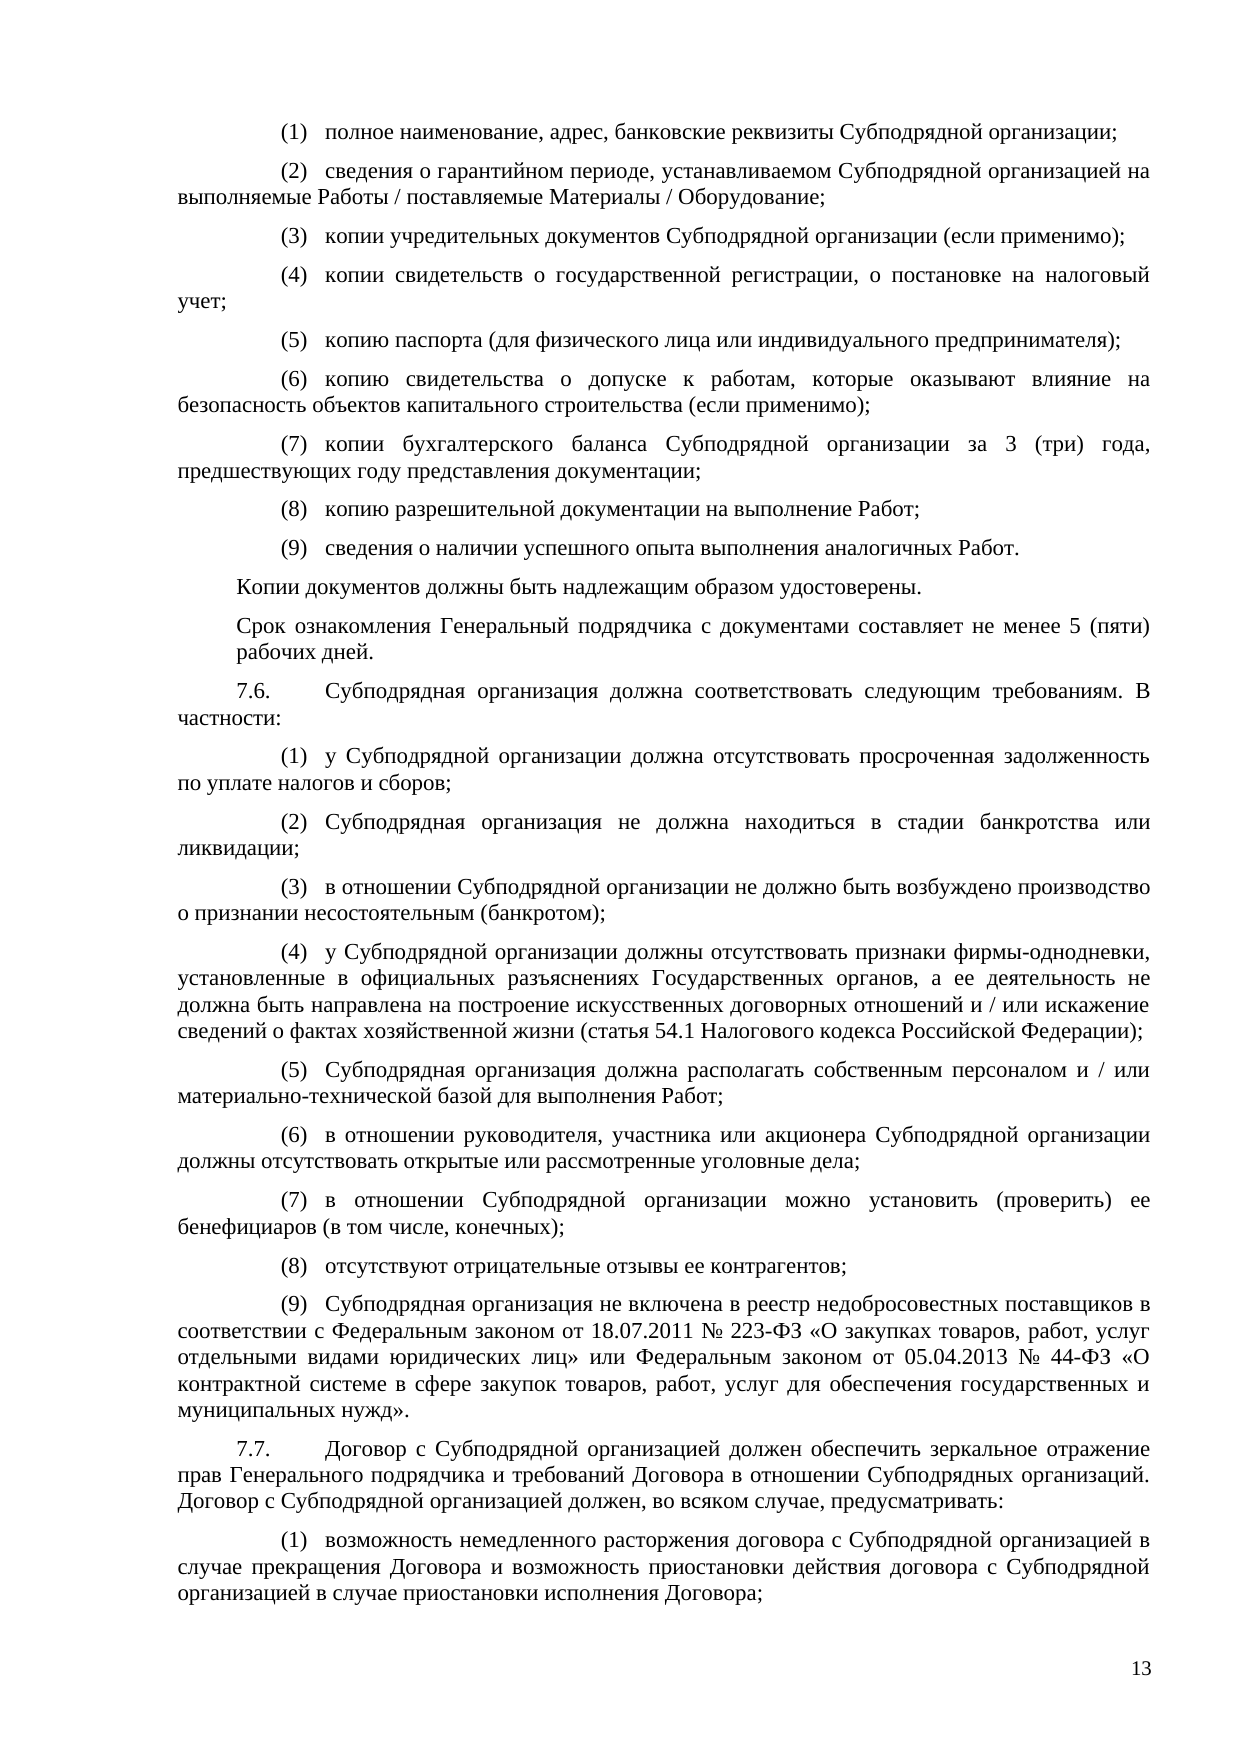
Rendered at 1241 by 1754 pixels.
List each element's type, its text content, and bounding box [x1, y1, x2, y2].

text копии свидетельств о государственной регистрации, о постановке на налоговый учет; [177, 261, 1152, 314]
list Копии документов должны быть надлежащим образом удостоверены. [236, 573, 1152, 599]
text у Субподрядной организации должна отсутствовать просроченная задолженность по уплате налогов и сборов; [177, 742, 1152, 795]
text Договор с Субподрядной организацией должен обеспечить зеркальное отражение прав Генерального подрядчика и требований Договора в отношении Субподрядных организаций. Договор с Субподрядной организацией должен, во всяком случае, предусматривать: [177, 1435, 1152, 1514]
text полное наименование, адрес, банковские реквизиты Субподрядной организации; [177, 118, 1152, 144]
list Срок ознакомления Генеральный подрядчика с документами составляет не менее 5 (пяти) рабочих дней. [236, 612, 1152, 665]
text сведения о гарантийном периоде, устанавливаемом Субподрядной организацией на выполняемые Работы / поставляемые Материалы / Оборудование; [177, 157, 1152, 210]
text Субподрядная организация не включена в реестр недобросовестных поставщиков в соответствии с Федеральным законом от 18.07.2011 № 223-ФЗ «О закупках товаров, работ, услуг отдельными видами юридических лиц» или Федеральным законом от 05.04.2013 № 44-ФЗ «О контрактной системе в сфере закупок товаров, работ, услуг для обеспечения государственных и муниципальных нужд». [177, 1291, 1152, 1422]
text копию свидетельства о допуске к работам, которые оказывают влияние на безопасность объектов капитального строительства (если применимо); [177, 365, 1152, 418]
text в отношении Субподрядной организации можно установить (проверить) ее бенефициаров (в том числе, конечных); [177, 1186, 1152, 1239]
text сведения о наличии успешного опыта выполнения аналогичных Работ. [177, 534, 1152, 561]
text Субподрядная организация не должна находиться в стадии банкротства или ликвидации; [177, 808, 1152, 860]
text у Субподрядной организации должны отсутствовать признаки фирмы-однодневки, установленные в официальных разъяснениях Государственных органов, а ее деятельность не должна быть направлена на построение искусственных договорных отношений и / или искажение сведений о фактах хозяйственной жизни (статья 54.1 Налогового кодекса Российской Федерации); [177, 938, 1152, 1043]
text возможность немедленного расторжения договора с Субподрядной организацией в случае прекращения Договора и возможность приостановки действия договора с Субподрядной организацией в случае приостановки исполнения Договора; [177, 1526, 1152, 1605]
text Субподрядная организация должна располагать собственным персоналом и / или материально-технической базой для выполнения Работ; [177, 1056, 1152, 1109]
text в отношении руководителя, участника или акционера Субподрядной организации должны отсутствовать открытые или рассмотренные уголовные дела; [177, 1121, 1152, 1174]
text копию паспорта (для физического лица или индивидуального предпринимателя); [177, 326, 1152, 353]
text отсутствуют отрицательные отзывы ее контрагентов; [177, 1252, 1152, 1278]
text Субподрядная организация должна соответствовать следующим требованиям. В частности: [177, 677, 1152, 730]
text в отношении Субподрядной организации не должно быть возбуждено производство о признании несостоятельным (банкротом); [177, 873, 1152, 926]
text копии учредительных документов Субподрядной организации (если применимо); [177, 222, 1152, 248]
text копии бухгалтерского баланса Субподрядной организации за 3 (три) года, предшествующих году представления документации; [177, 430, 1152, 483]
text копию разрешительной документации на выполнение Работ; [177, 496, 1152, 522]
